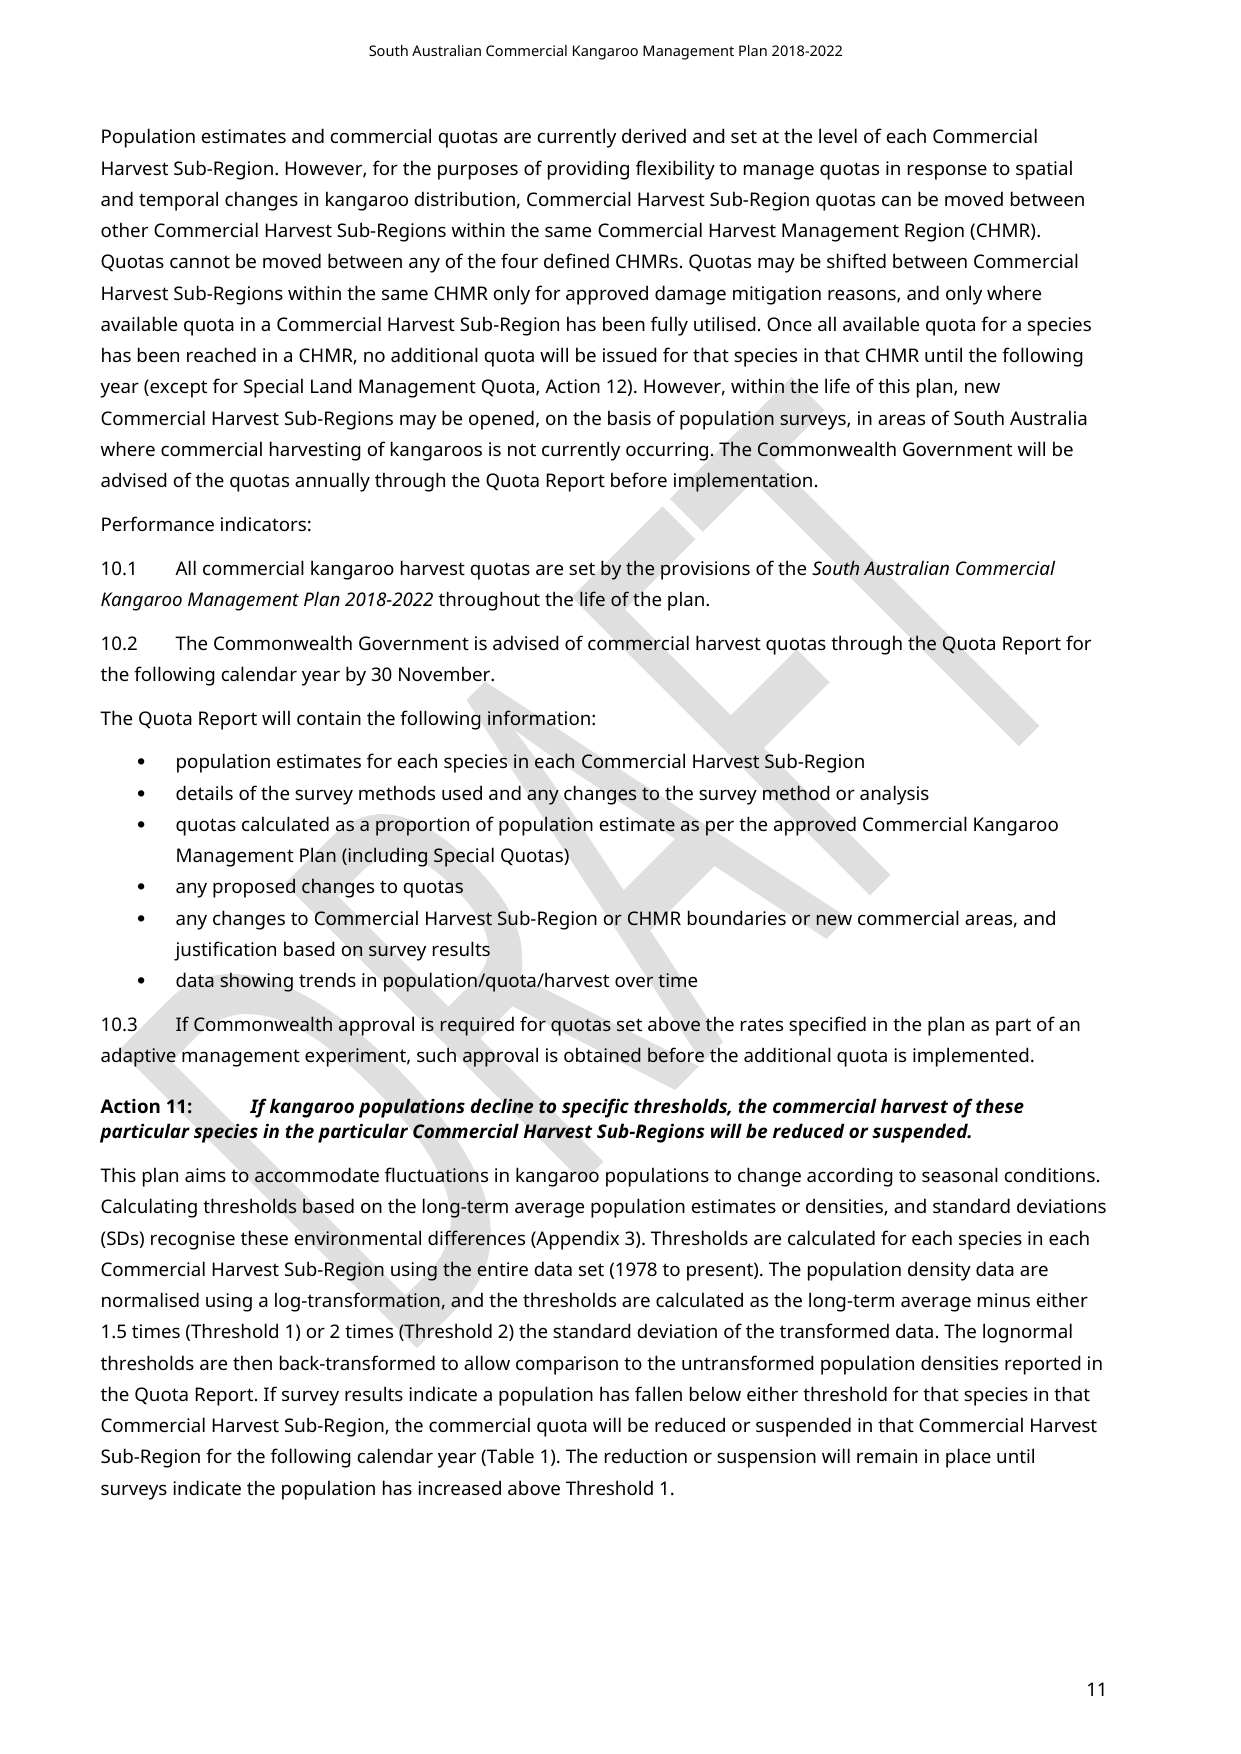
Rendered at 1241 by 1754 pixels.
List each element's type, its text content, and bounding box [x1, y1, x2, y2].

subtitle If kangaroo populations decline to specific thresholds, the commercial harvest of these particular species in the particular Commercial Harvest Sub-Regions will be reduced or suspended. [100, 1093, 1107, 1144]
list data showing trends in population/quota/harvest over time [138, 962, 1107, 993]
text The Quota Report will contain the following information: [100, 699, 1107, 731]
text Population estimates and commercial quotas are currently derived and set at the level of each Commercial Harvest Sub-Region. However, for the purposes of providing flexibility to manage quotas in response to spatial and temporal changes in kangaroo distribution, Commercial Harvest Sub-Region quotas can be moved between other Commercial Harvest Sub-Regions within the same Commercial Harvest Management Region (CHMR). Quotas cannot be moved between any of the four defined CHMRs. Quotas may be shifted between Commercial Harvest Sub-Regions within the same CHMR only for approved damage mitigation reasons, and only where available quota in a Commercial Harvest Sub-Region has been fully utilised. Once all available quota for a species has been reached in a CHMR, no additional quota will be issued for that species in that CHMR until the following year (except for Special Land Management Quota, Action 12). However, within the life of this plan, new Commercial Harvest Sub-Regions may be opened, on the basis of population surveys, in areas of South Australia where commercial harvesting of kangaroos is not currently occurring. The Commonwealth Government will be advised of the quotas annually through the Quota Report before implementation. [100, 118, 1107, 493]
text 10.1 All commercial kangaroo harvest quotas are set by the provisions of the South Australian Commercial Kangaroo Management Plan 2018-2022 throughout the life of the plan. [100, 549, 1107, 612]
list details of the survey methods used and any changes to the survey method or analysis [138, 774, 1107, 806]
list any changes to Commercial Harvest Sub-Region or CHMR boundaries or new commercial areas, and justification based on survey results [138, 899, 1107, 962]
text This plan aims to accommodate fluctuations in kangaroo populations to change according to seasonal conditions. Calculating thresholds based on the long-term average population estimates or densities, and standard deviations (SDs) recognise these environmental differences (Appendix 3). Thresholds are calculated for each species in each Commercial Harvest Sub-Region using the entire data set (1978 to present). The population density data are normalised using a log-transformation, and the thresholds are calculated as the long-term average minus either 1.5 times (Threshold 1) or 2 times (Threshold 2) the standard deviation of the transformed data. The lognormal thresholds are then back-transformed to allow comparison to the untransformed population densities reported in the Quota Report. If survey results indicate a population has fallen below either threshold for that species in that Commercial Harvest Sub-Region, the commercial quota will be reduced or suspended in that Commercial Harvest Sub-Region for the following calendar year (Table 1). The reduction or suspension will remain in place until surveys indicate the population has increased above Threshold 1. [100, 1157, 1107, 1500]
list quotas calculated as a proportion of population estimate as per the approved Commercial Kangaroo Management Plan (including Special Quotas) [138, 806, 1107, 868]
list population estimates for each species in each Commercial Harvest Sub-Region [138, 743, 1107, 774]
text Performance indicators: [100, 506, 1107, 537]
list any proposed changes to quotas [138, 868, 1107, 899]
text 10.3 If Commonwealth approval is required for quotas set above the rates specified in the plan as part of an adaptive management experiment, such approval is obtained before the additional quota is implemented. [100, 1006, 1107, 1068]
text 10.2 The Commonwealth Government is advised of commercial harvest quotas through the Quota Report for the following calendar year by 30 November. [100, 624, 1107, 687]
